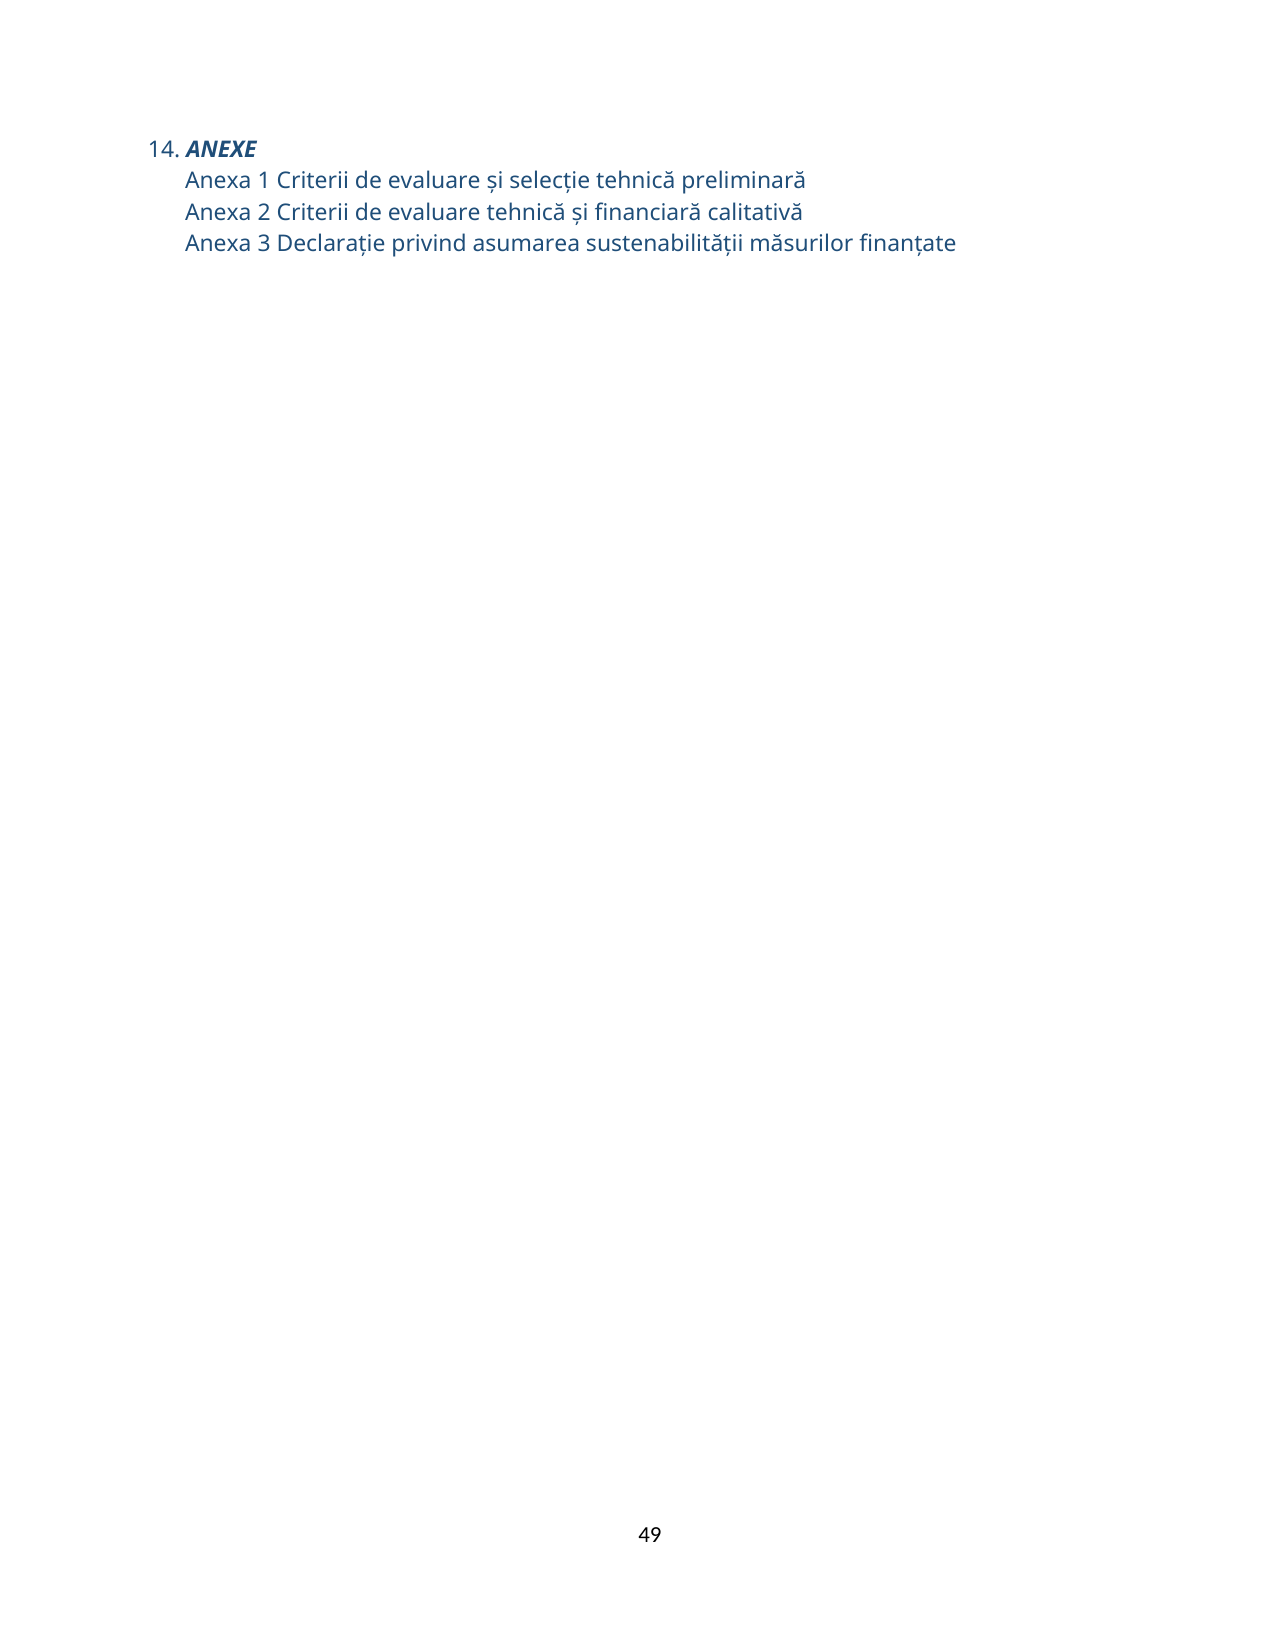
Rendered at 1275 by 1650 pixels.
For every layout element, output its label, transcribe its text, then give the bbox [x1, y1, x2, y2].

text Anexa 1 Criterii de evaluare și selecție tehnică preliminară [185, 164, 1152, 195]
text Anexa 3 Declarație privind asumarea sustenabilității măsurilor finanțate [185, 227, 1152, 258]
text Anexa 2 Criterii de evaluare tehnică și financiară calitativă [185, 195, 1152, 227]
subtitle 14. ANEXE [148, 133, 1152, 164]
